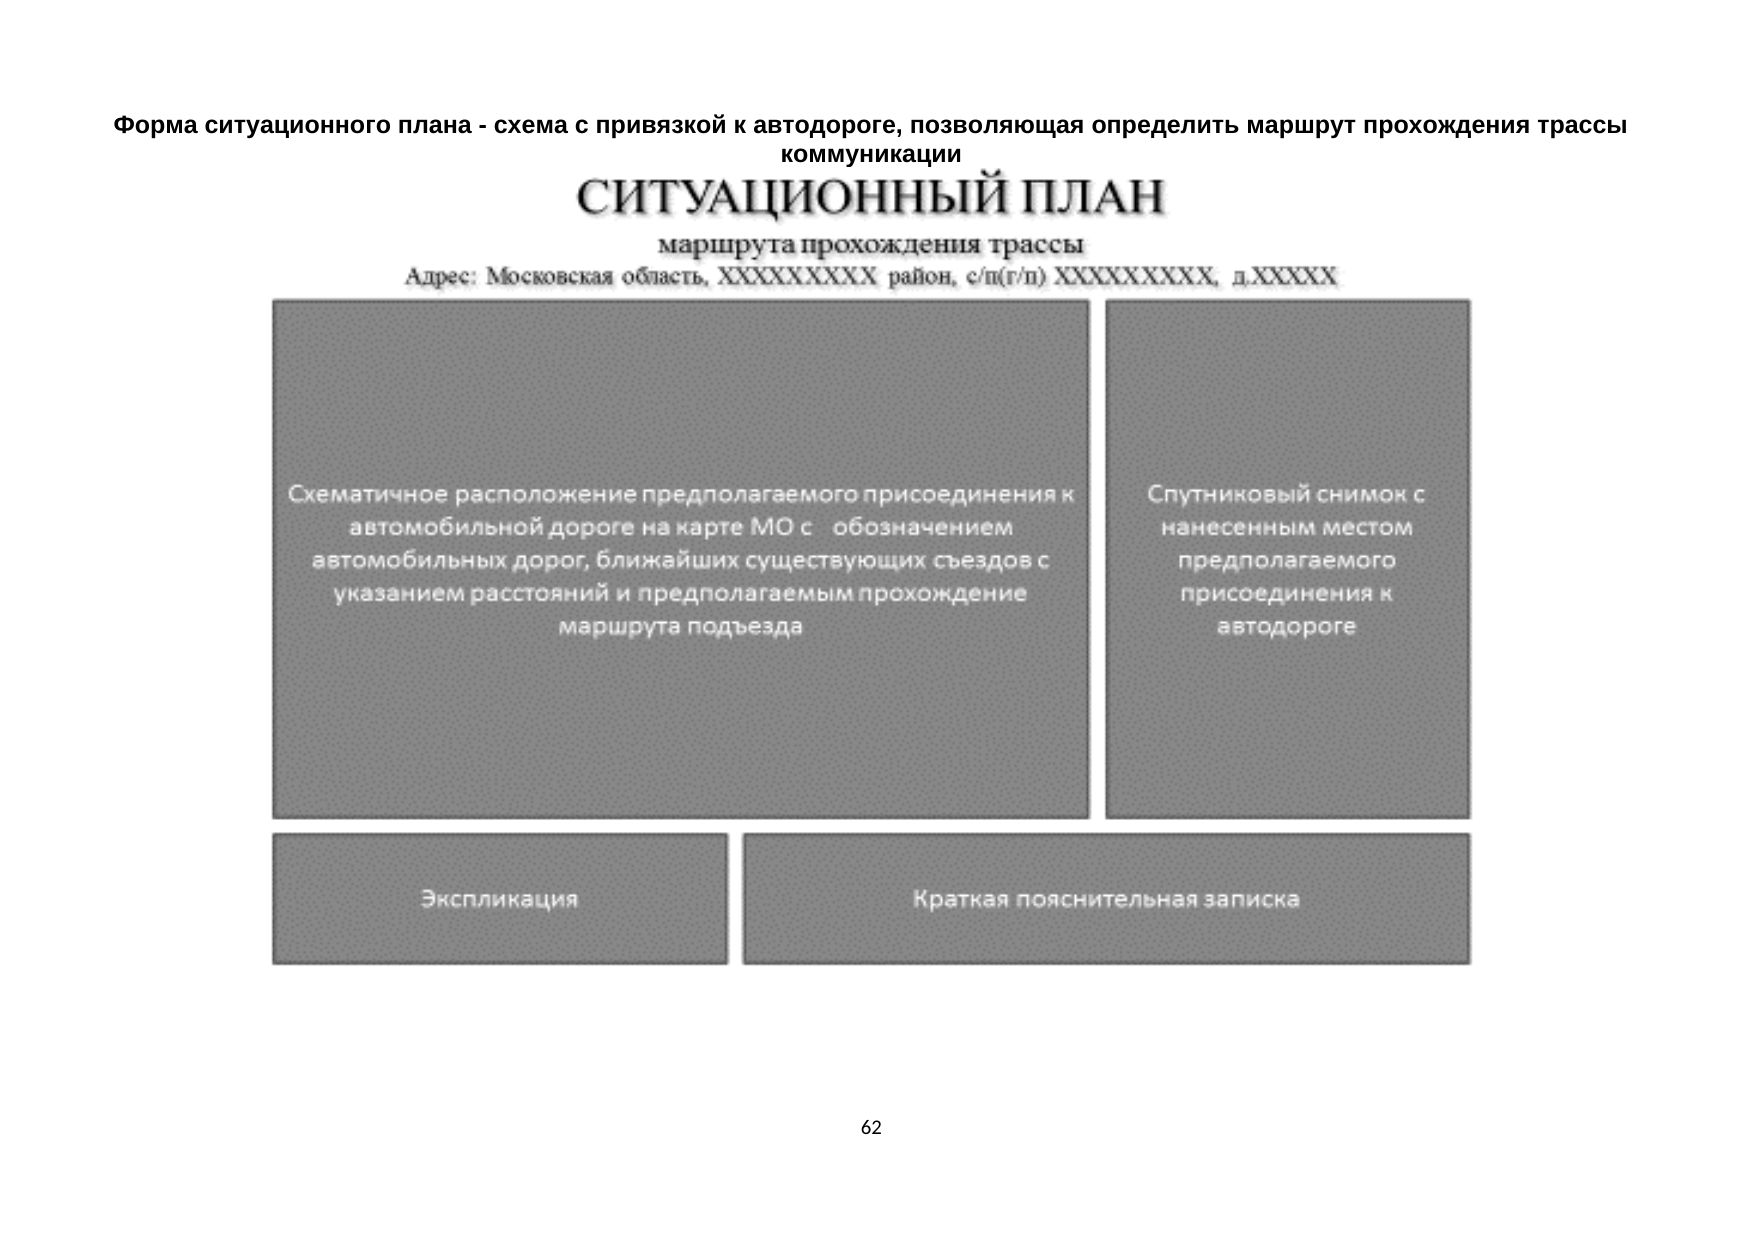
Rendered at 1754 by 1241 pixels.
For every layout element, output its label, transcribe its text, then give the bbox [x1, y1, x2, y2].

picture [249, 167, 1494, 986]
subtitle Форма ситуационного плана - схема с привязкой к автодороге, позволяющая определить маршрут прохождения трассы коммуникации [89, 110, 1654, 167]
